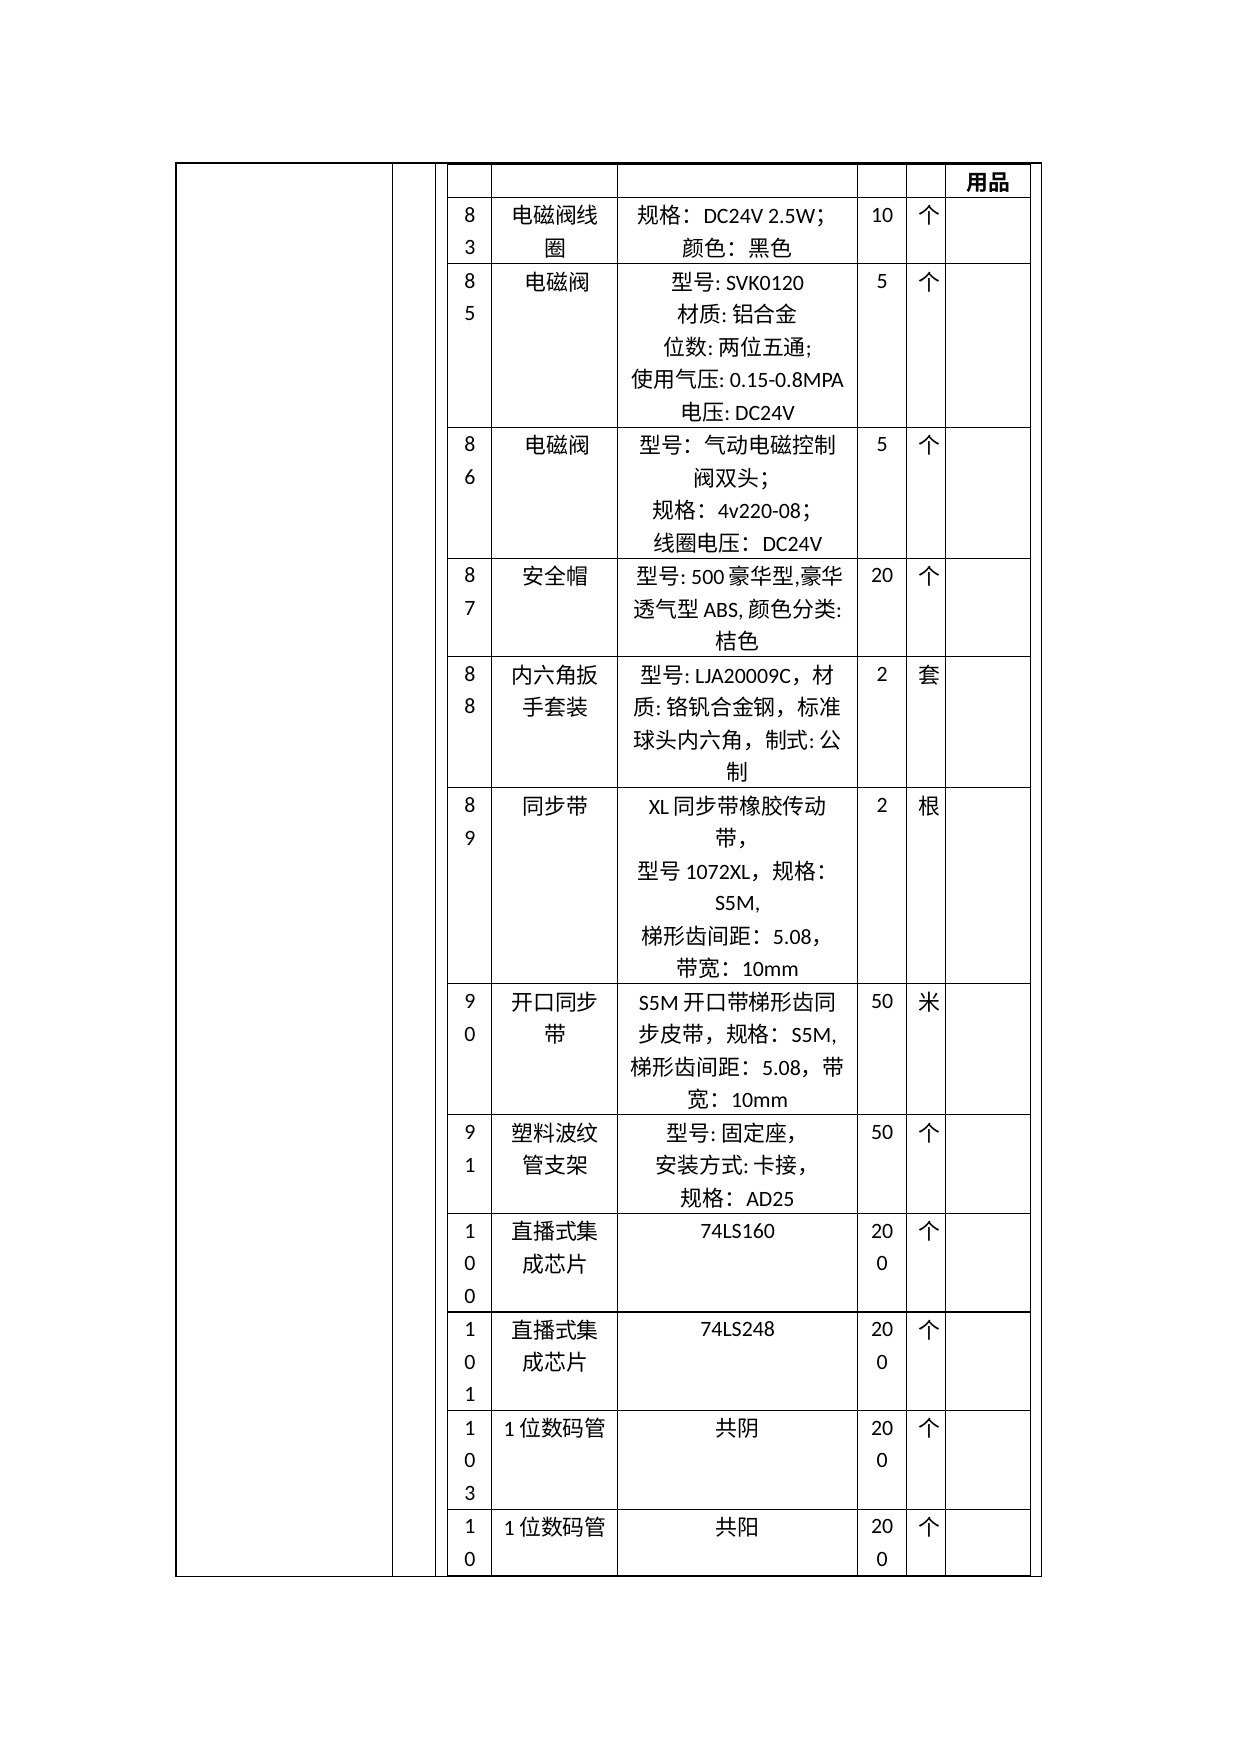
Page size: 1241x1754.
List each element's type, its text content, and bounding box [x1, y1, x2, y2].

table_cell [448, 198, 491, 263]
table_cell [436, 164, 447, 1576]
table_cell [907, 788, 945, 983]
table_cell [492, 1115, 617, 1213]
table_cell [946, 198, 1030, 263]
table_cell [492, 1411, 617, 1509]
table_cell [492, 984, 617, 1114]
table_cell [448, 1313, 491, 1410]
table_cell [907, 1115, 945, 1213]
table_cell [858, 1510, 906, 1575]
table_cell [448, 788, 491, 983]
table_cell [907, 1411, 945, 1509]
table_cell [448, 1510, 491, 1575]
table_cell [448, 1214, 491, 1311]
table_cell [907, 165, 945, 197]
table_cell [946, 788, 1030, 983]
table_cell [618, 264, 857, 427]
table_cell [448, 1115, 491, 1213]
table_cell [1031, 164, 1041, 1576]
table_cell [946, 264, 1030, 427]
table_cell [177, 164, 392, 1576]
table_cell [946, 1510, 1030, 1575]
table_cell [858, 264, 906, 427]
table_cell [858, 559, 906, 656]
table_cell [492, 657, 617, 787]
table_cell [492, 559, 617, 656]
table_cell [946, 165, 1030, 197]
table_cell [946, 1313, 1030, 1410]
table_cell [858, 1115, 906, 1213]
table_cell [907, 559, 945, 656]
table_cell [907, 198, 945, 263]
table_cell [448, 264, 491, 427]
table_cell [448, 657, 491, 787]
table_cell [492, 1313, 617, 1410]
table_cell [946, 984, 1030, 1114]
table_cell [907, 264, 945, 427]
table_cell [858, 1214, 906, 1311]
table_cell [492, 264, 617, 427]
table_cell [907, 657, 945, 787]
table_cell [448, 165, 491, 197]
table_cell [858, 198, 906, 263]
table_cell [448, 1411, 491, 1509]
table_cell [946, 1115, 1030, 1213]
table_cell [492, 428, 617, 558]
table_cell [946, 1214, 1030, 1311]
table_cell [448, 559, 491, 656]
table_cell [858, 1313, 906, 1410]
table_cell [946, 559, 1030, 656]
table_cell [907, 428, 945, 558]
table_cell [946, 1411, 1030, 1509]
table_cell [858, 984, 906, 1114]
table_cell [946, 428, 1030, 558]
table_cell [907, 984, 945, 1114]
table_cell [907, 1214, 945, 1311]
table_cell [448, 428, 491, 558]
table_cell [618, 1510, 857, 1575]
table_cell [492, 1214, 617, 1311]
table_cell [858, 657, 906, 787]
table_cell 2 [393, 164, 435, 1576]
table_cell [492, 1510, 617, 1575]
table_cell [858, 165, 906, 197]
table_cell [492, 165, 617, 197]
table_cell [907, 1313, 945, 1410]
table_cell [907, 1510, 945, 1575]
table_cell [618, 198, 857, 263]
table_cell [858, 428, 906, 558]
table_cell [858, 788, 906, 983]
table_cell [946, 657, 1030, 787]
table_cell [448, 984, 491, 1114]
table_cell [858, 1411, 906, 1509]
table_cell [618, 1411, 857, 1509]
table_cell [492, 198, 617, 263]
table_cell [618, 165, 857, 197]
